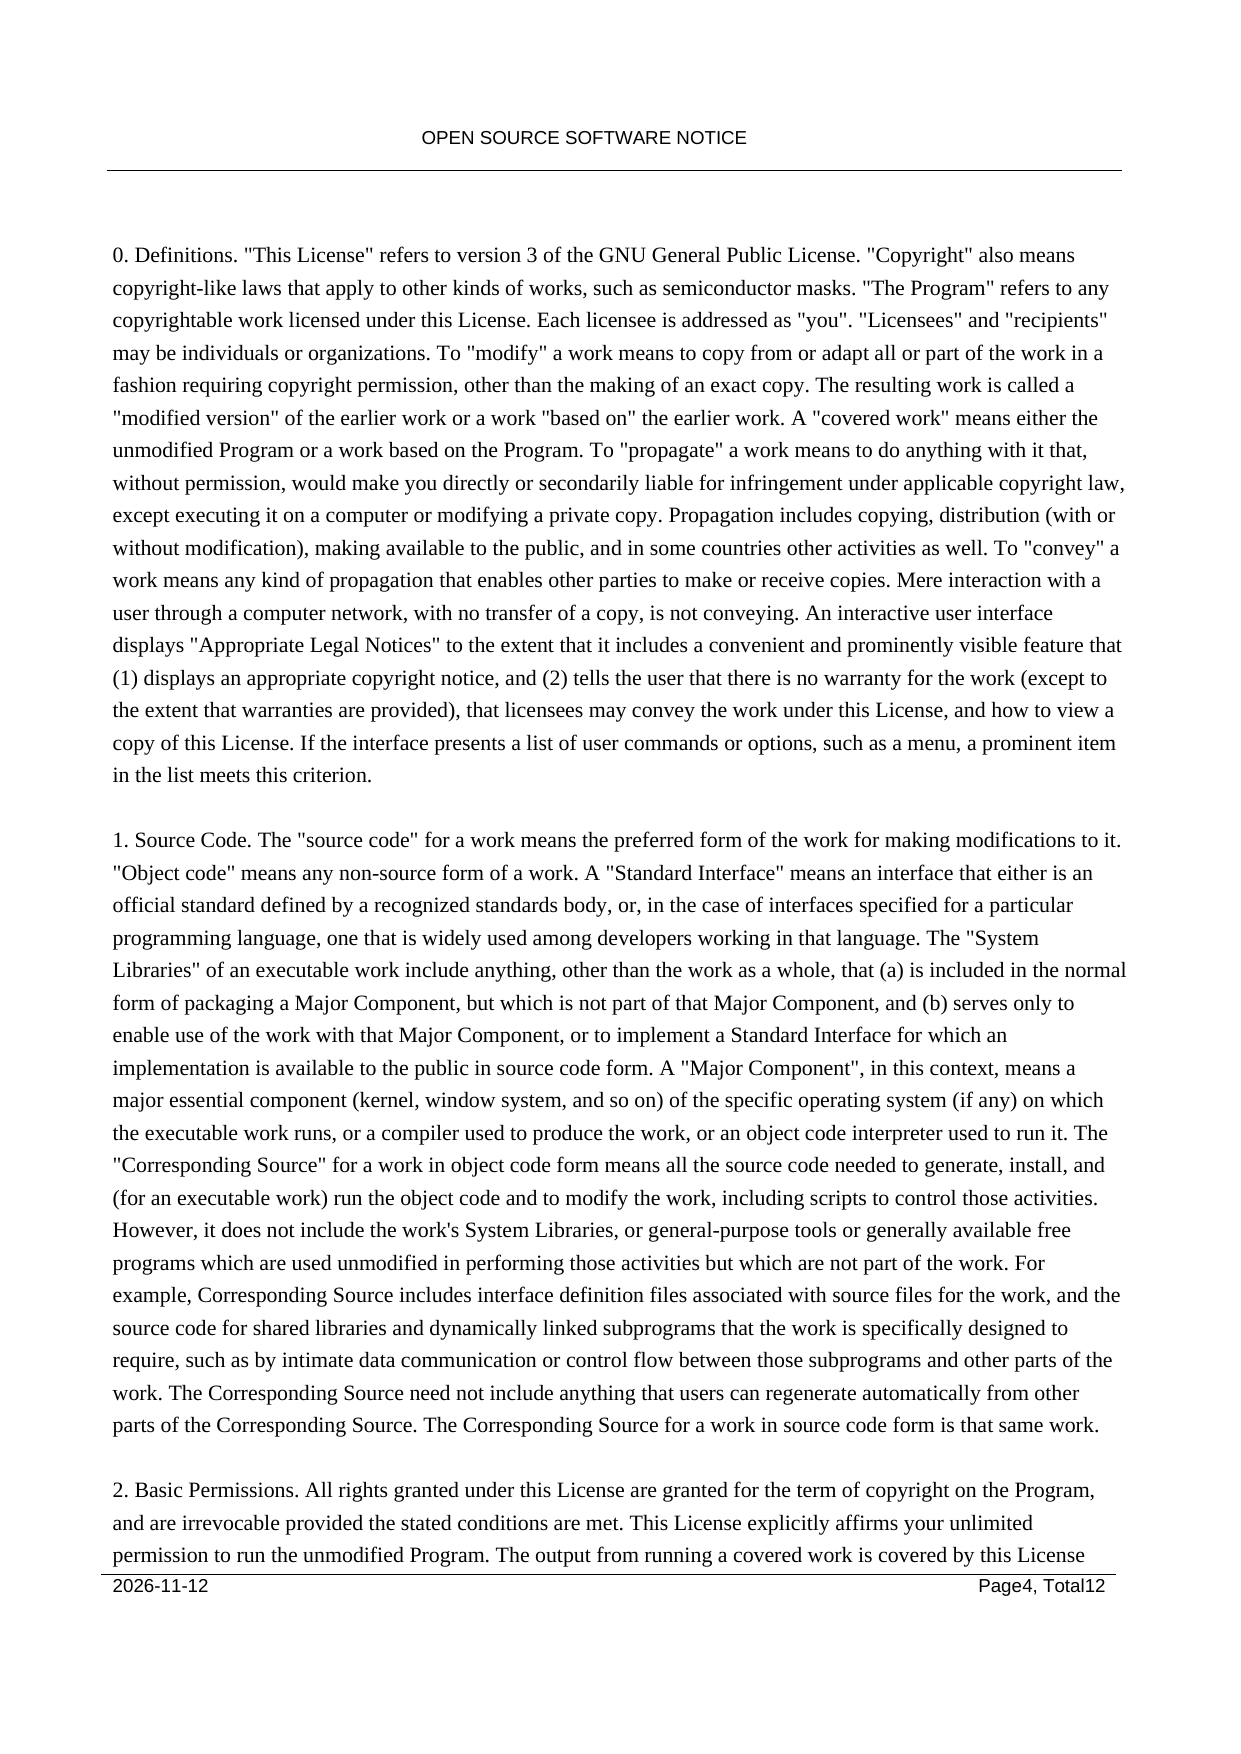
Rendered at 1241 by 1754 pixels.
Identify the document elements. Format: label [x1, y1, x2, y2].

text [112, 206, 1128, 1571]
